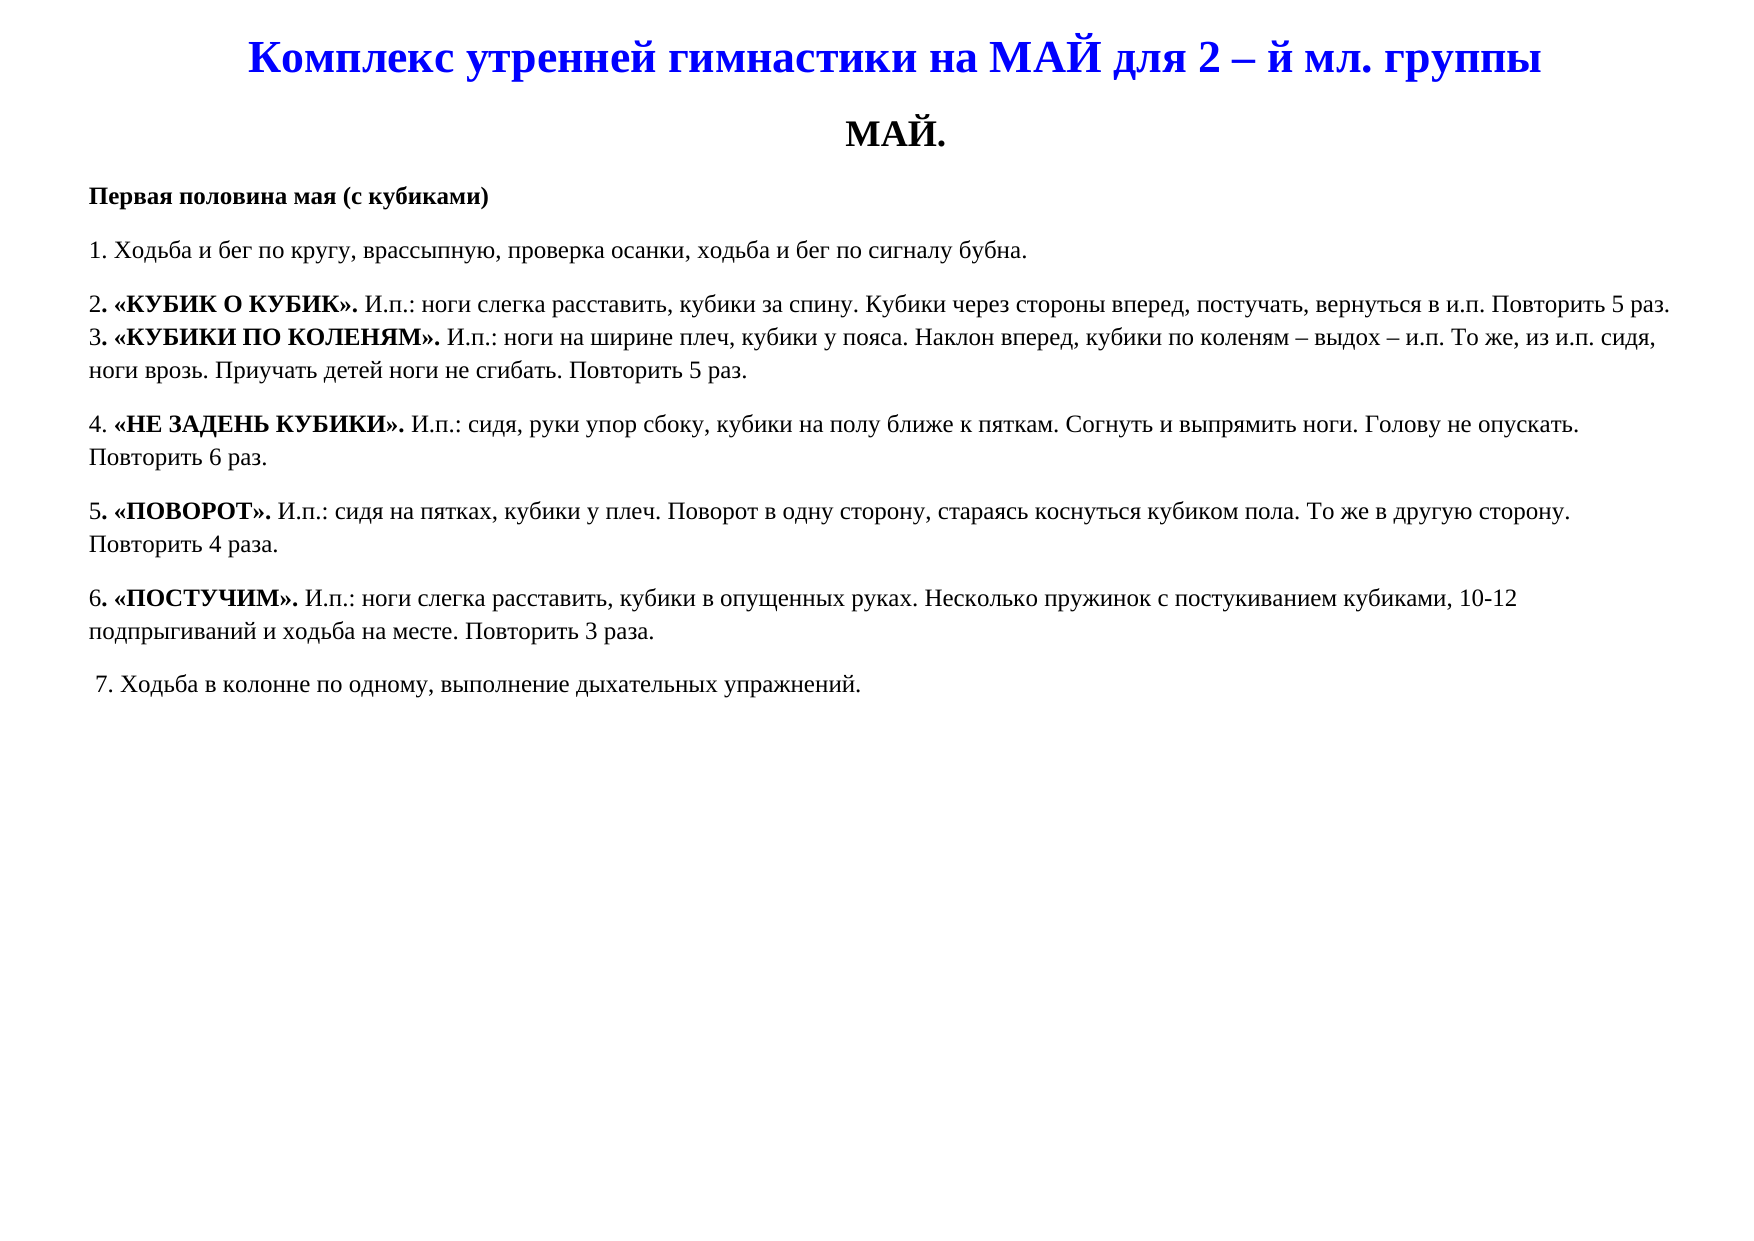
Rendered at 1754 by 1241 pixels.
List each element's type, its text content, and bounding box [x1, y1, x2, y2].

text 5. «ПОВОРОТ». И.п.: сидя на пятках, кубики у плеч. Поворот в одну сторону, стараясь коснуться кубиком пола. То же в другую сторону. Повторить 4 раза. [89, 496, 1683, 558]
text Комплекс утренней гимнастики на МАЙ для 2 – й мл. группы [67, 29, 1724, 82]
text 1. Ходьба и бег по кругу, врассыпную, проверка осанки, ходьба и бег по сигналу бубна. [89, 235, 1683, 264]
text 7. Ходьба в колонне по одному, выполнение дыхательных упражнений. [89, 669, 1683, 698]
text 2. «КУБИК О КУБИК». И.п.: ноги слегка расставить, кубики за спину. Кубики через стороны вперед, постучать, вернуться в и.п. Повторить 5 раз. 3. «КУБИКИ ПО КОЛЕНЯМ». И.п.: ноги на ширине плеч, кубики у пояса. Наклон вперед, кубики по коленям – выдох – и.п. То же, из и.п. сидя, ноги врозь. Приучать детей ноги не сгибать. Повторить 5 раз. [89, 289, 1683, 384]
text МАЙ. [67, 111, 1724, 154]
text Первая половина мая (с кубиками) [89, 181, 1683, 210]
text 4. «НЕ ЗАДЕНЬ КУБИКИ». И.п.: сидя, руки упор сбоку, кубики на полу ближе к пяткам. Согнуть и выпрямить ноги. Голову не опускать. Повторить 6 раз. [89, 409, 1683, 471]
text 6. «ПОСТУЧИМ». И.п.: ноги слегка расставить, кубики в опущенных руках. Несколько пружинок с постукиванием кубиками, 10-12 подпрыгиваний и ходьба на месте. Повторить 3 раза. [89, 583, 1683, 644]
